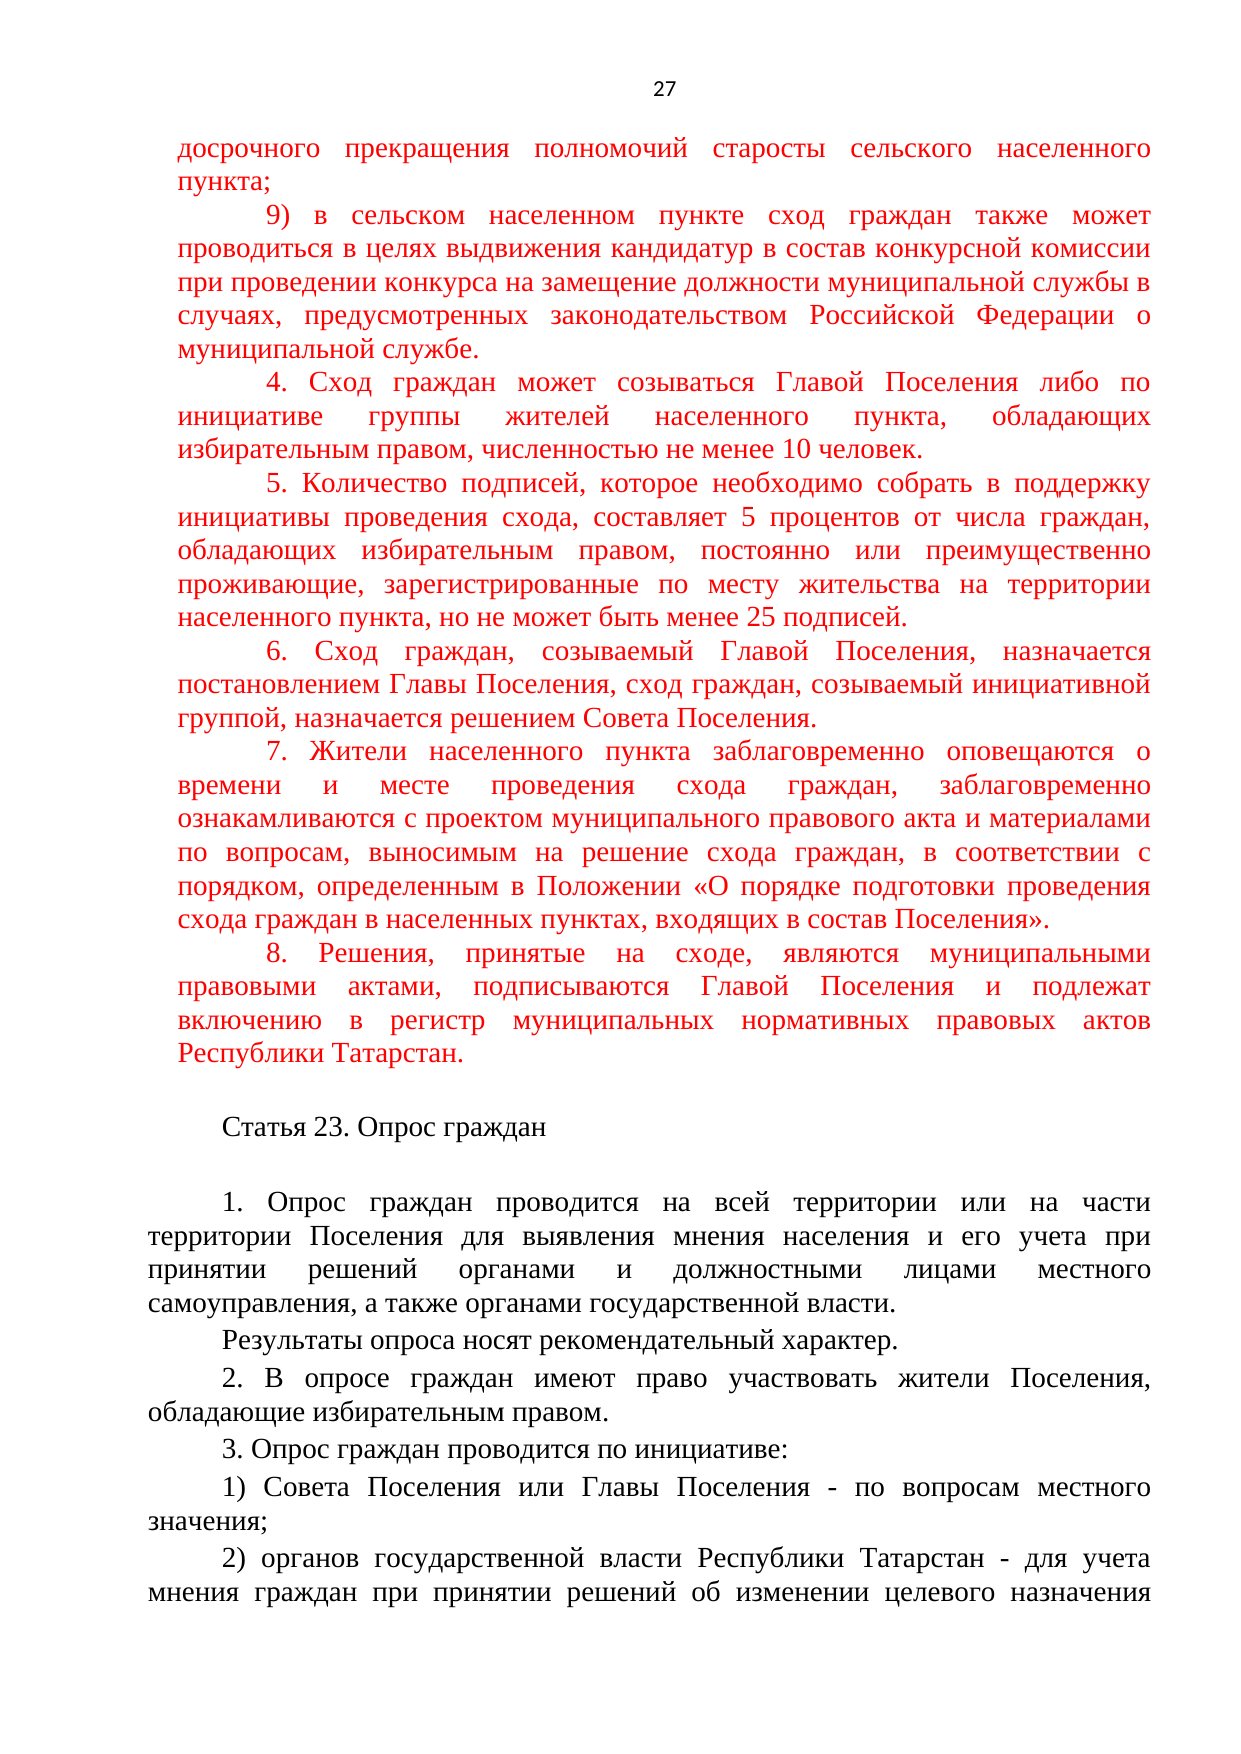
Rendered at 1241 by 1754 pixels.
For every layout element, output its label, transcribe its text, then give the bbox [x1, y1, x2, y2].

text Статья 23. Опрос граждан [148, 1109, 1152, 1142]
text 8. Решения, принятые на сходе, являются муниципальными правовыми актами, подписываются Главой Поселения и подлежат включению в регистр муниципальных нормативных правовых актов Республики Татарстан. [177, 935, 1152, 1069]
text 1. Опрос граждан проводится на всей территории или на части территории Поселения для выявления мнения населения и его учета при принятии решений органами и должностными лицами местного самоуправления, а также органами государственной власти. [148, 1184, 1152, 1318]
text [177, 130, 1152, 197]
text 7. Жители населенного пункта заблаговременно оповещаются о времени и месте проведения схода граждан, заблаговременно ознакамливаются с проектом муниципального правового акта и материалами по вопросам, выносимым на решение схода граждан, в соответствии с порядком, определенным в Положении «О порядке подготовки проведения схода граждан в населенных пунктах, входящих в состав Поселения». [177, 733, 1152, 935]
text 5. Количество подписей, которое необходимо собрать в поддержку инициативы проведения схода, составляет 5 процентов от числа граждан, обладающих избирательным правом, постоянно или преимущественно проживающие, зарегистрированные по месту жительства на территории населенного пункта, но не может быть менее 25 подписей. [177, 465, 1152, 633]
text Результаты опроса носят рекомендательный характер. [148, 1322, 1152, 1356]
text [148, 1540, 1152, 1607]
text 4. Сход граждан может созываться Главой Поселения либо по инициативе группы жителей населенного пункта, обладающих избирательным правом, численностью не менее 10 человек. [177, 364, 1152, 465]
text 6. Сход граждан, созываемый Главой Поселения, назначается постановлением Главы Поселения, сход граждан, созываемый инициативной группой, назначается решением Совета Поселения. [177, 633, 1152, 733]
text 2. В опросе граждан имеют право участвовать жители Поселения, обладающие избирательным правом. [148, 1360, 1152, 1427]
text 9) в сельском населенном пункте сход граждан также может проводиться в целях выдвижения кандидатур в состав конкурсной комиссии при проведении конкурса на замещение должности муниципальной службы в случаях, предусмотренных законодательством Российской Федерации о муниципальной службе. [177, 197, 1152, 364]
text 3. Опрос граждан проводится по инициативе: [148, 1431, 1152, 1465]
text 1) Совета Поселения или Главы Поселения - по вопросам местного значения; [148, 1469, 1152, 1536]
